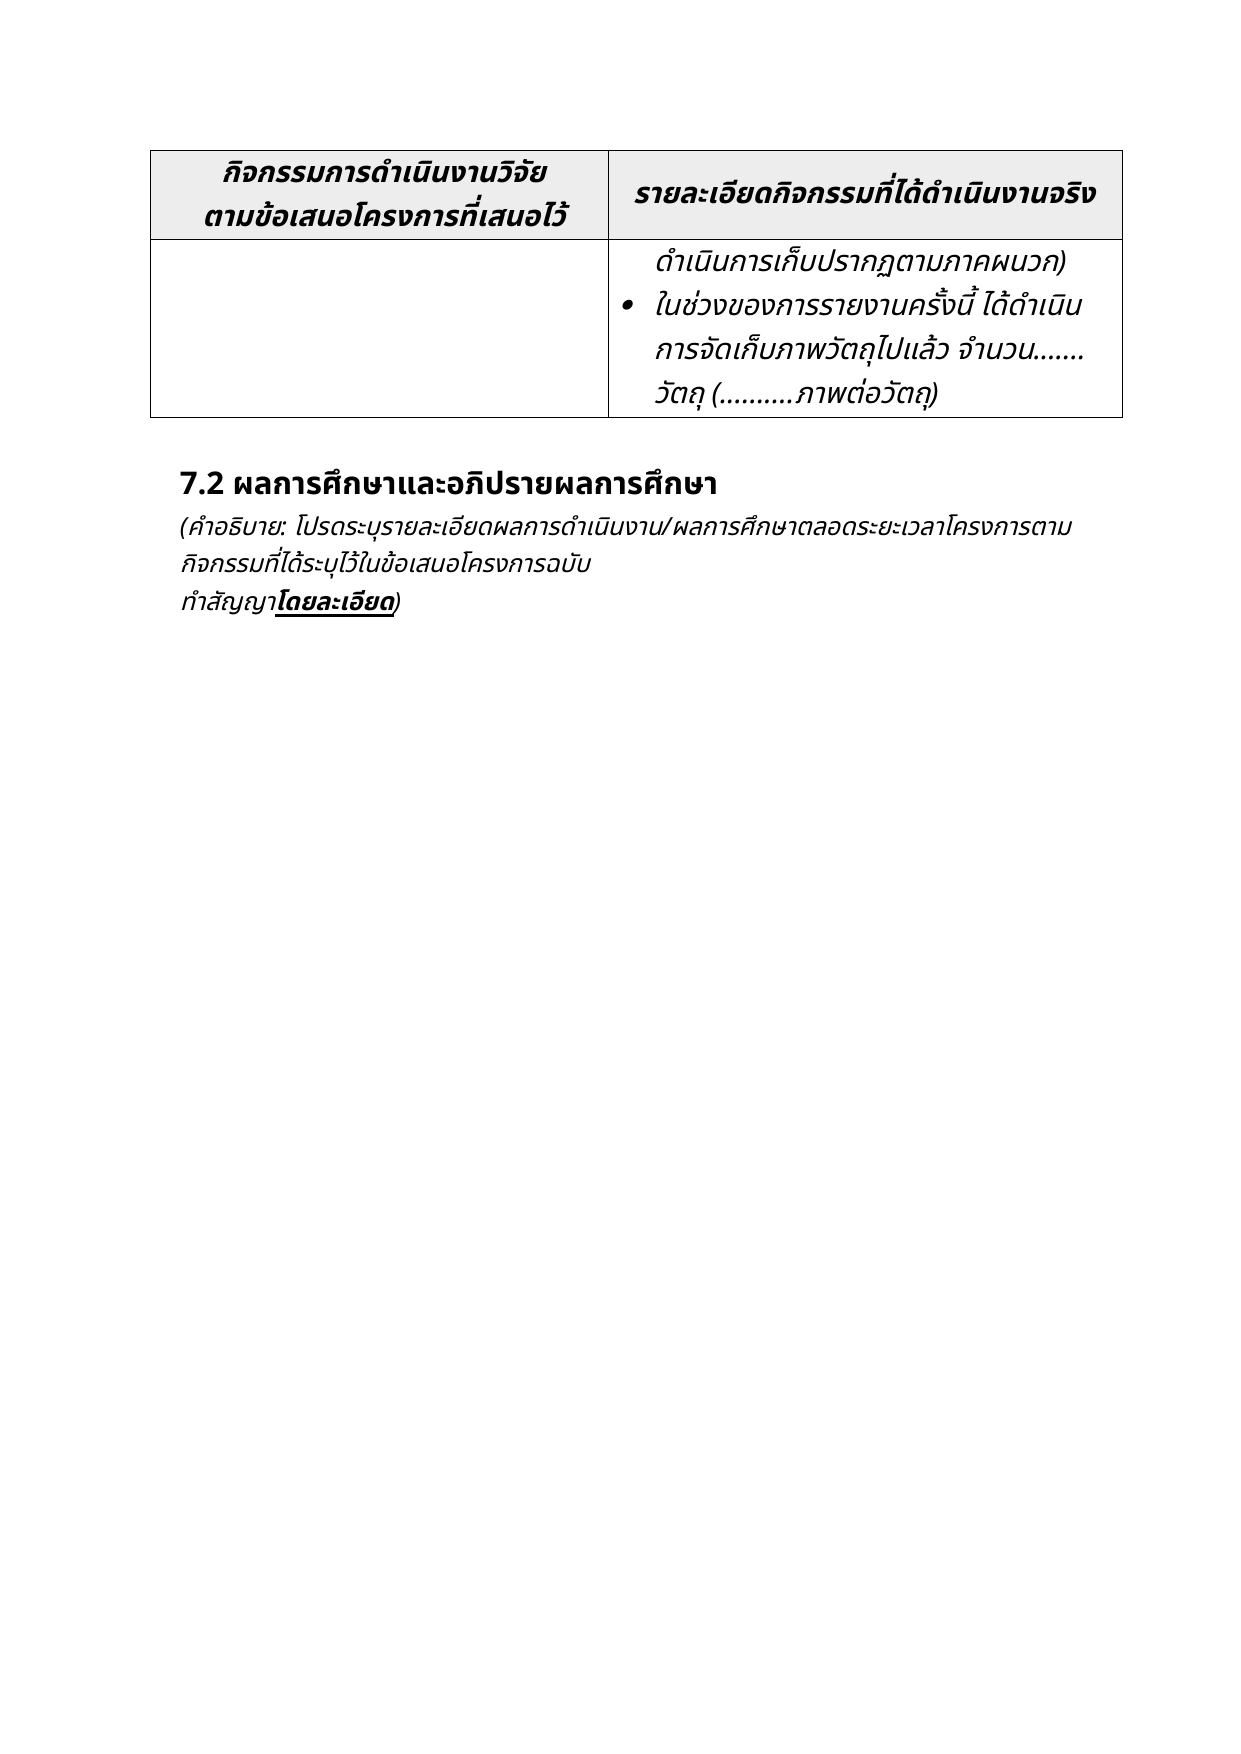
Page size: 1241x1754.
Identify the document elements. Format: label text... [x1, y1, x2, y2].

table_header กิจกรรมการดำเนินงานวิจัย ตามข้อเสนอโครงการที่เสนอไว้ [151, 151, 608, 239]
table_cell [151, 240, 608, 417]
text (คำอธิบาย: โปรดระบุรายละเอียดผลการดำเนินงาน/ผลการศึกษาตลอดระยะเวลาโครงการตามกิจกรรมที่ได้ระบุไว้ในข้อเสนอโครงการฉบับ ทำสัญญาโดยละเอียด) [179, 508, 1122, 622]
table_header รายละเอียดกิจกรรมที่ได้ดำเนินงานจริง [609, 151, 1122, 239]
text 7.2 ผลการศึกษาและอภิปรายผลการศึกษา [150, 461, 1122, 508]
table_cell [609, 240, 1122, 417]
